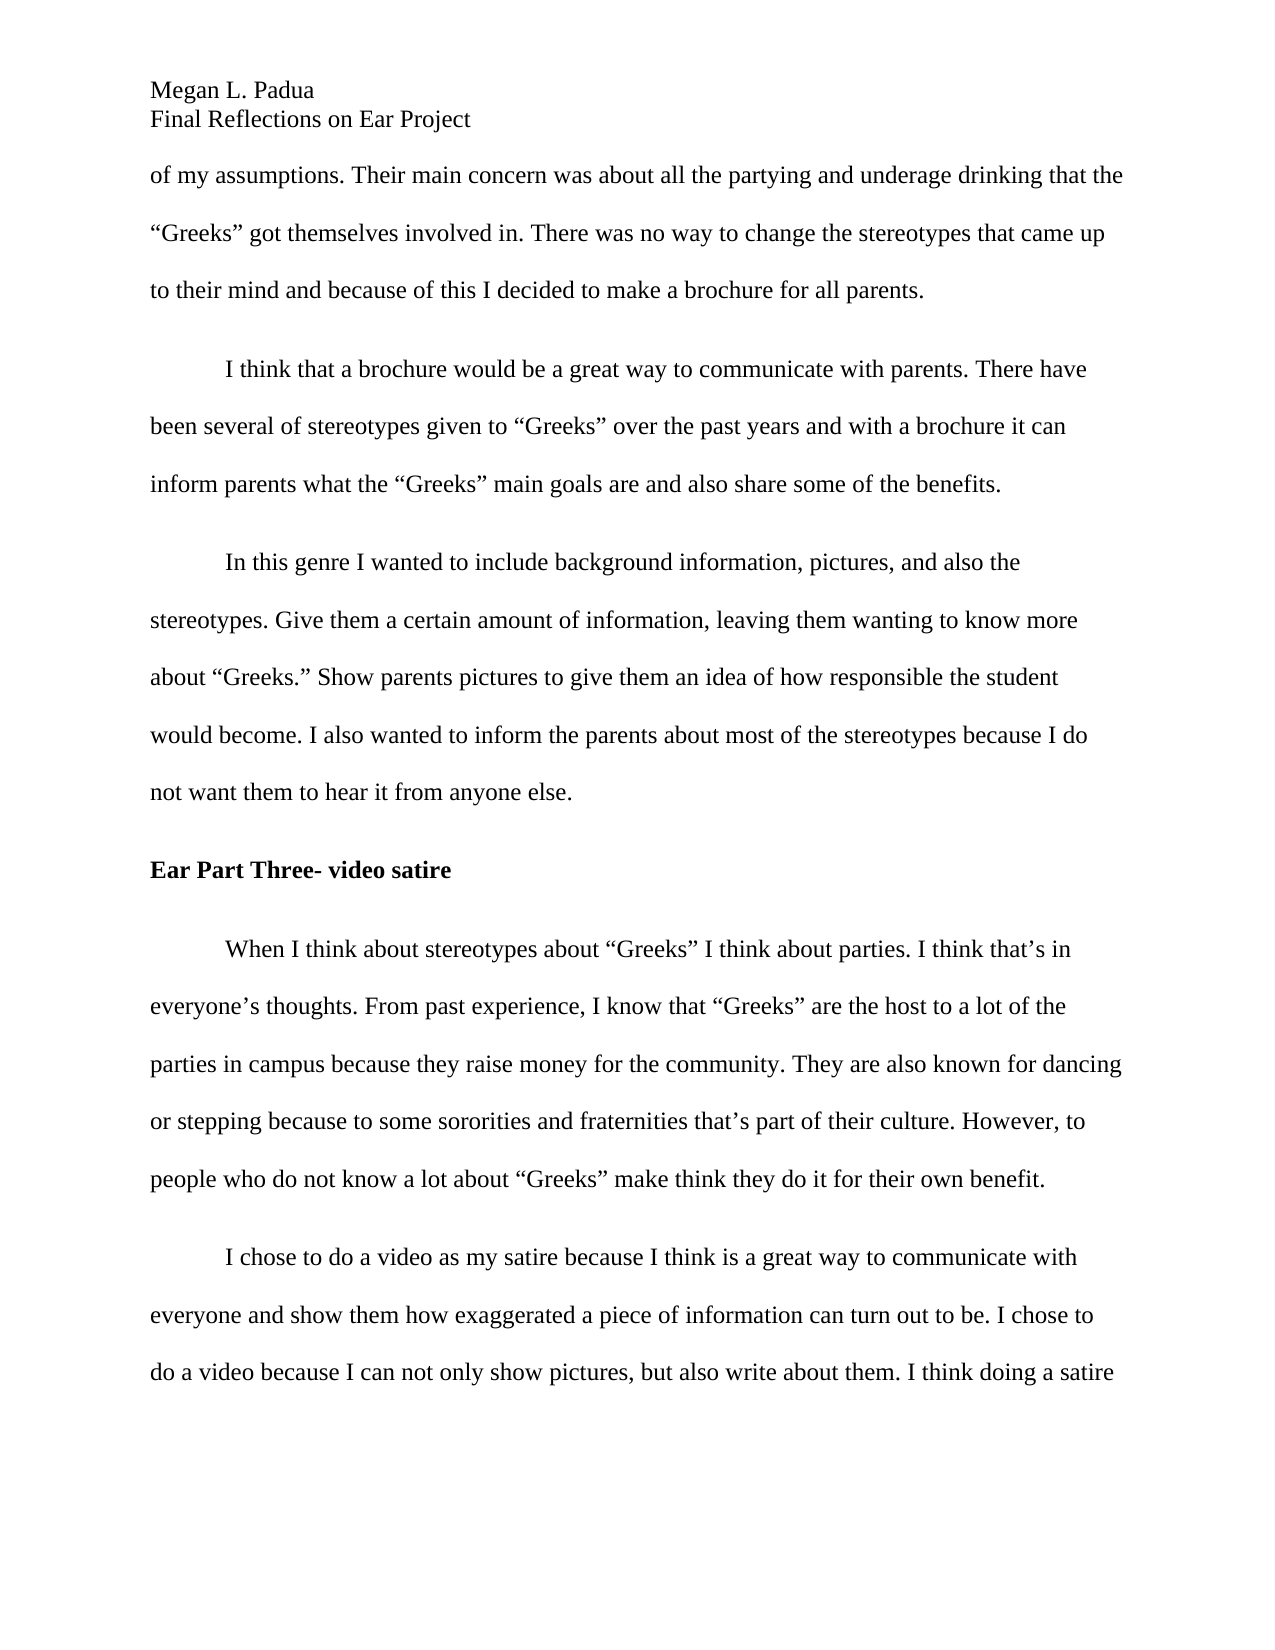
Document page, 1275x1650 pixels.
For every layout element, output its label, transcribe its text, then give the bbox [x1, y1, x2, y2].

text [150, 1242, 1125, 1386]
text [150, 161, 1125, 304]
text When I think about stereotypes about “Greeks” I think about parties. I think that’s in everyone’s thoughts. From past experience, I know that “Greeks” are the host to a lot of the parties in campus because they raise money for the community. They are also known for dancing or stepping because to some sororities and fraternities that’s part of their culture. However, to people who do not know a lot about “Greeks” make think they do it for their own benefit. [150, 934, 1125, 1193]
text Ear Part Three- video satire [150, 856, 1125, 884]
text I think that a brochure would be a great way to communicate with parents. There have been several of stereotypes given to “Greeks” over the past years and with a brochure it can inform parents what the “Greeks” main goals are and also share some of the benefits. [150, 354, 1125, 498]
text In this genre I wanted to include background information, pictures, and also the stereotypes. Give them a certain amount of information, leaving them wanting to know more about “Greeks.” Show parents pictures to give them an idea of how responsible the student would become. I also wanted to inform the parents about most of the stereotypes because I do not want them to hear it from anyone else. [150, 547, 1125, 806]
